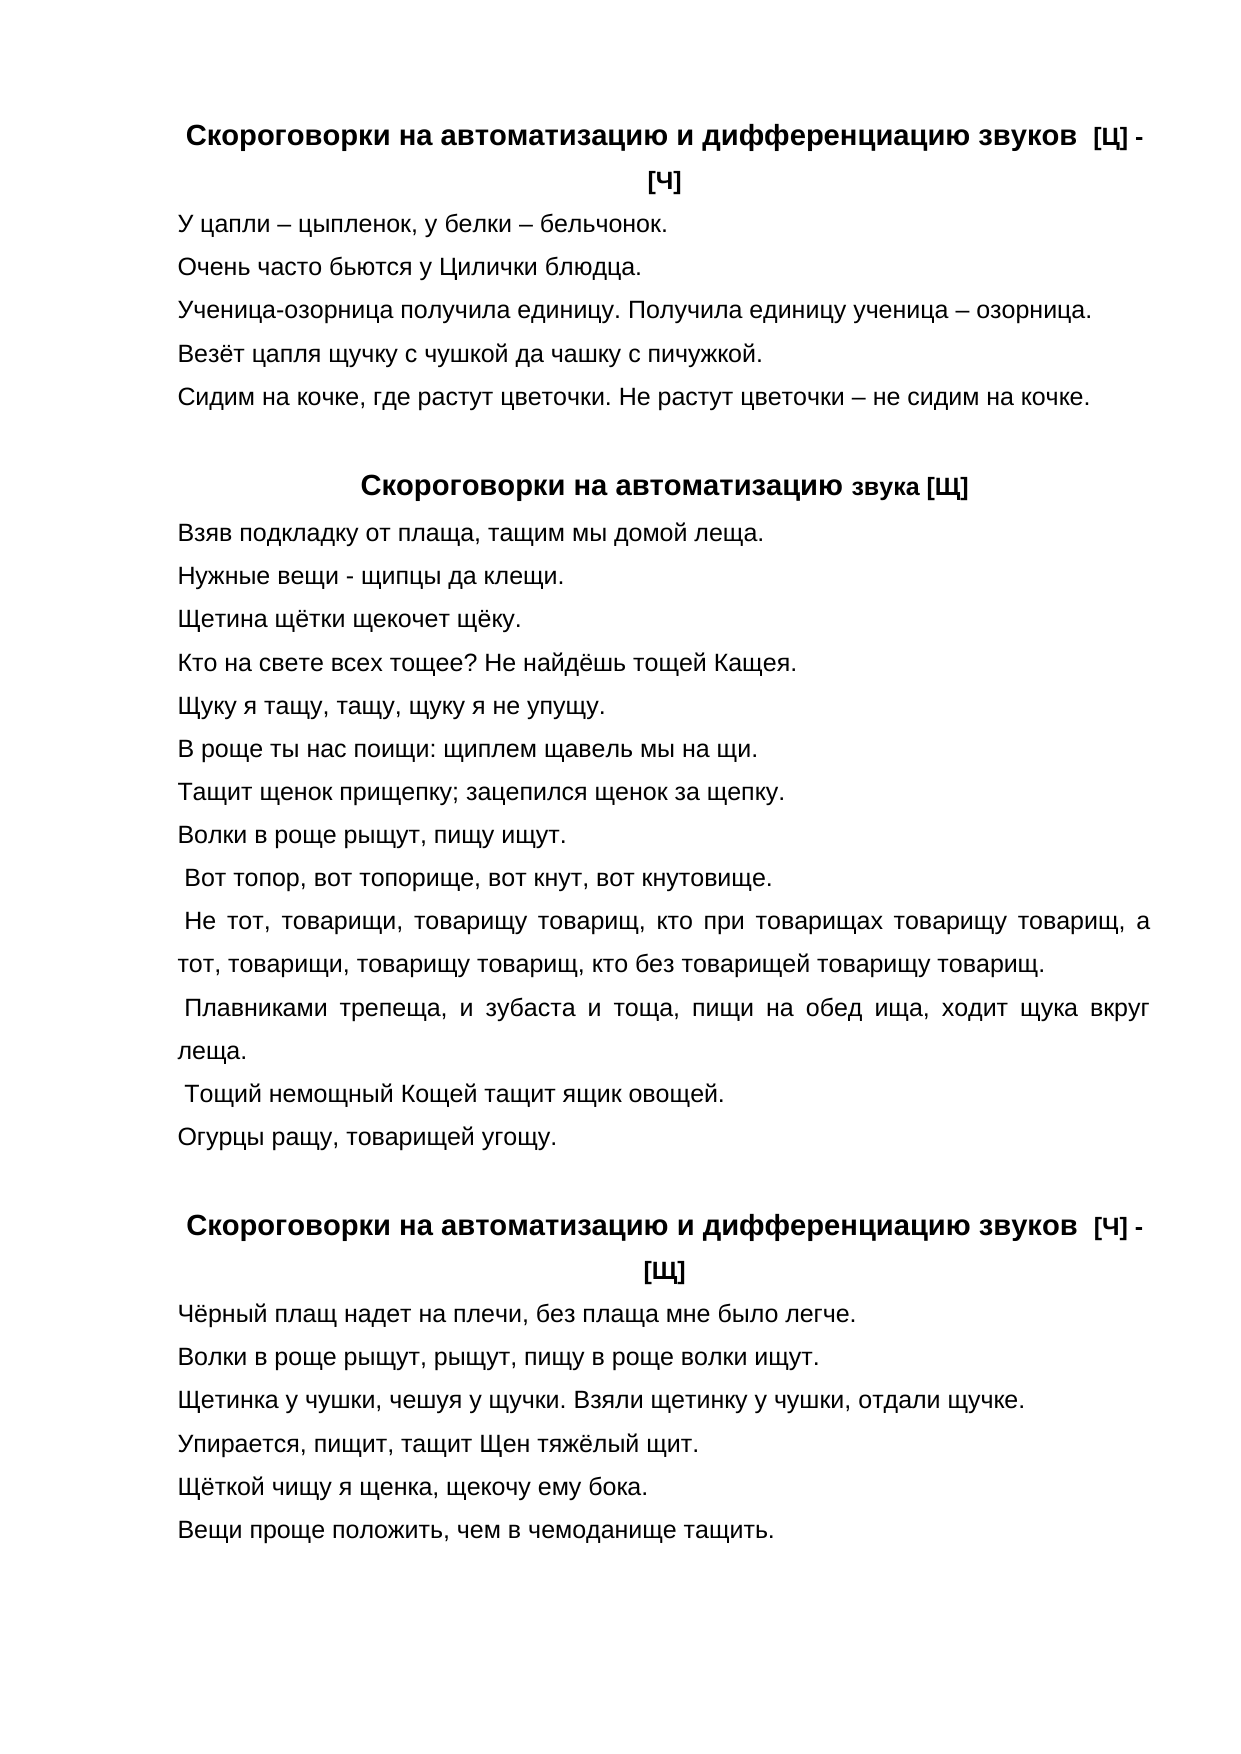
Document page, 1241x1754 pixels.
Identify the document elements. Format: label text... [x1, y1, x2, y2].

text Не тот, товарищи, товарищу товарищ, кто при товарищах товарищу товарищ, а тот, товарищи, товарищу товарищ, кто без товарищей товарищу товарищ. [177, 906, 1152, 978]
text Кто на свете всех тощее? Не найдёшь тощей Кащея. [177, 648, 1152, 676]
text Щуку я тащу, тащу, щуку я не упущу. [177, 691, 1152, 719]
text Сидим на кочке, где растут цветочки. Не растут цветочки – не сидим на кочке. [177, 382, 1152, 410]
text Нужные вещи - щипцы да клещи. [177, 561, 1152, 590]
text Огурцы ращу, товарищей угощу. [177, 1122, 1152, 1151]
text Щетинка у чушки, чешуя у щучки. Взяли щетинку у чушки, отдали щучке. [177, 1386, 1152, 1414]
text Тащит щенок прищепку; зацепился щенок за щепку. [177, 777, 1152, 806]
text Волки в роще рыщут, пищу ищут. [177, 820, 1152, 849]
text Взяв подкладку от плаща, тащим мы домой леща. [177, 518, 1152, 547]
text Плавниками трепеща, и зубаста и тоща, пищи на обед ища, ходит щука вкруг леща. [177, 993, 1152, 1064]
text Чёрный плащ надет на плечи, без плаща мне было легче. [177, 1299, 1152, 1328]
text Щёткой чищу я щенка, щекочу ему бока. [177, 1472, 1152, 1501]
text Упирается, пищит, тащит Щен тяжёлый щит. [177, 1429, 1152, 1457]
text У цапли – цыпленок, у белки – бельчонок. [177, 209, 1152, 238]
text Везёт цапля щучку с чушкой да чашку с пичужкой. [177, 338, 1152, 367]
text Щетина щётки щекочет щёку. [177, 604, 1152, 633]
text Ученица-озорница получила единицу. Получила единицу ученица – озорница. [177, 295, 1152, 324]
text Очень часто бьются у Цилички блюдца. [177, 252, 1152, 281]
text Скороговорки на автоматизацию и дифференциацию звуков [Ц] - [Ч] [177, 118, 1152, 195]
text Вещи проще положить, чем в чемоданище тащить. [177, 1515, 1152, 1544]
text Вот топор, вот топорище, вот кнут, вот кнутовище. [177, 863, 1152, 892]
text Скороговорки на автоматизацию и дифференциацию звуков [Ч] - [Щ] [177, 1208, 1152, 1285]
text В роще ты нас поищи: щиплем щавель мы на щи. [177, 734, 1152, 763]
text Скороговорки на автоматизацию звука [Щ] [177, 468, 1152, 501]
text Тощий немощный Кощей тащит ящик овощей. [177, 1079, 1152, 1108]
text Волки в роще рыщут, рыщут, пищу в роще волки ищут. [177, 1342, 1152, 1371]
